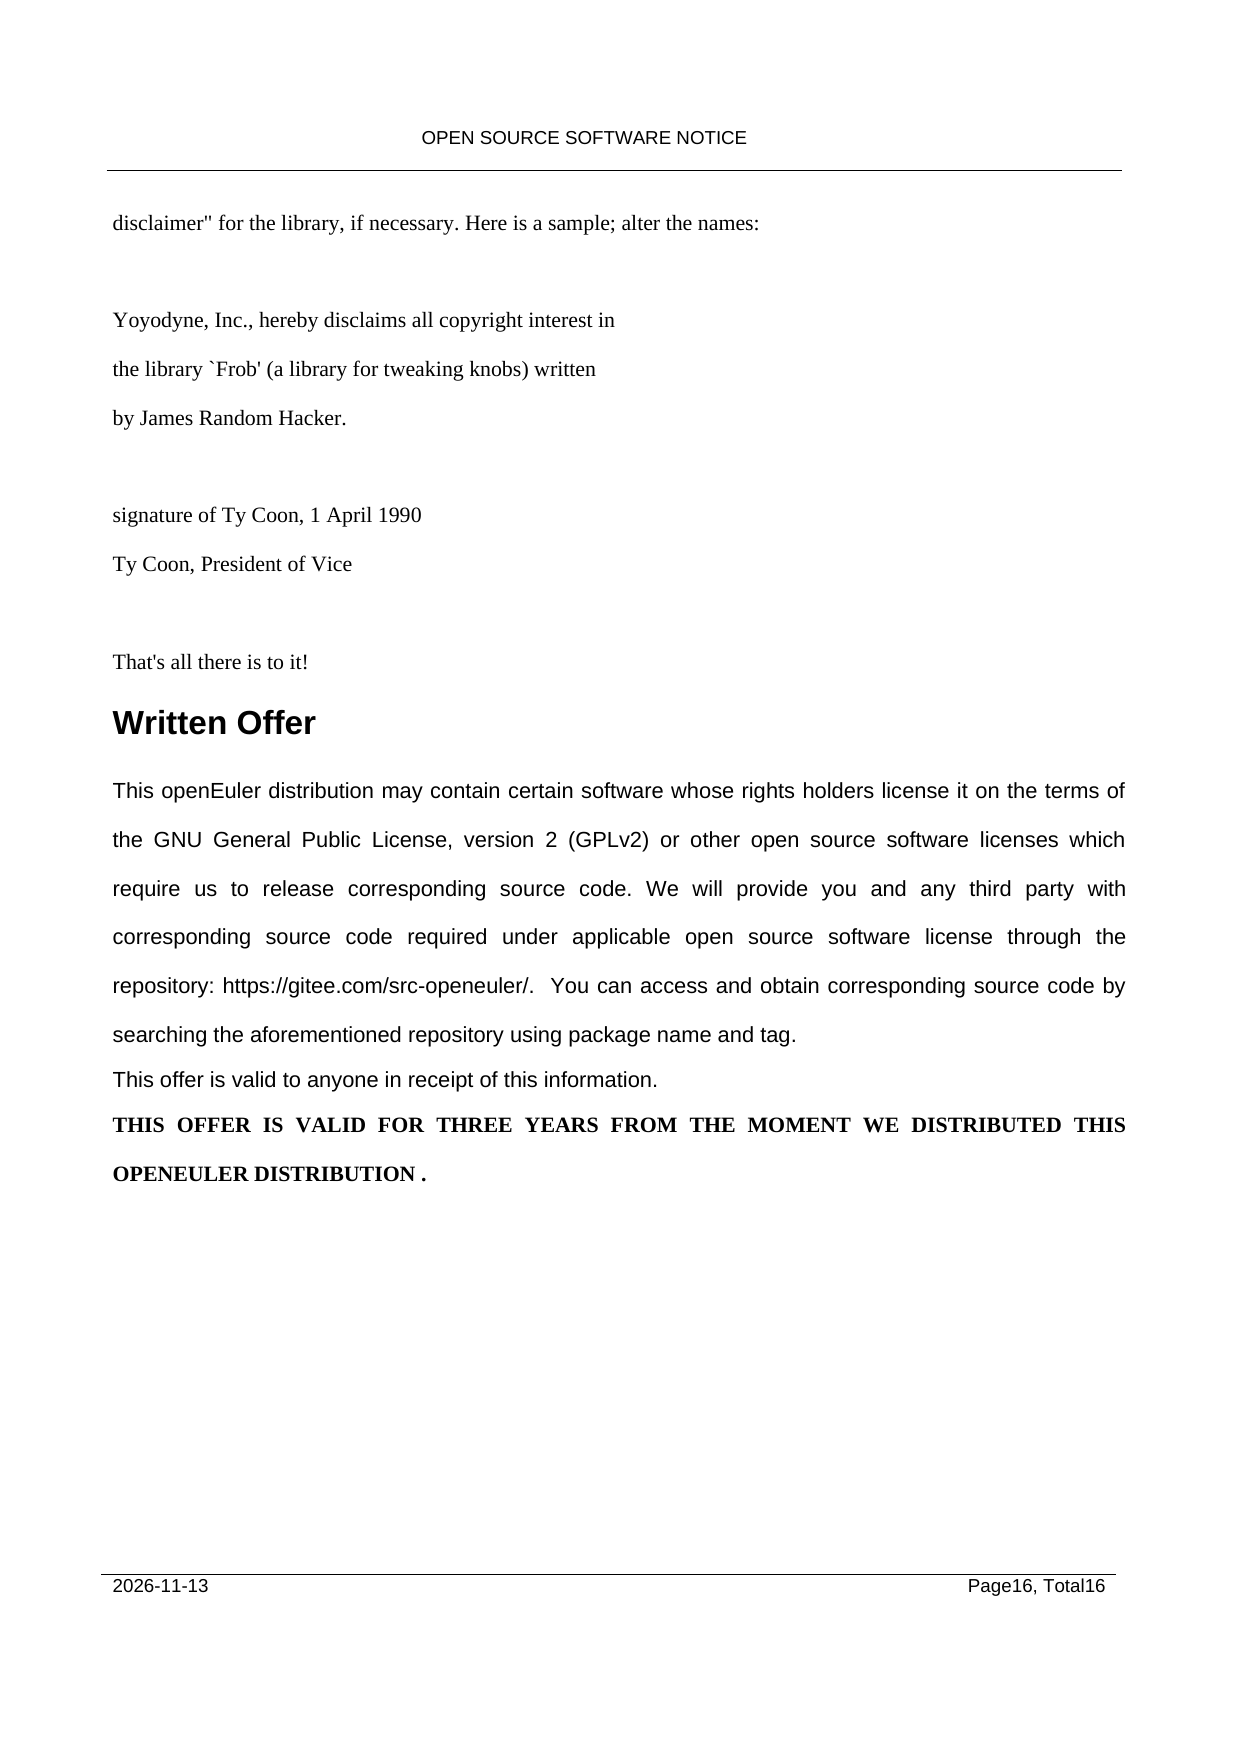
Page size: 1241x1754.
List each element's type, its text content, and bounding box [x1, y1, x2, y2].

text This openEuler distribution may contain certain software whose rights holders license it on the terms of the GNU General Public License, version 2 (GPLv2) or other open source software licenses which require us to release corresponding source code. We will provide you and any third party with corresponding source code required under applicable open source software license through the repository: https://gitee.com/src-openeuler/. You can access and obtain corresponding source code by searching the aforementioned repository using package name and tag. [112, 774, 1128, 1051]
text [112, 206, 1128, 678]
text THIS OFFER IS VALID FOR THREE YEARS FROM THE MOMENT WE DISTRIBUTED THIS OPENEULER DISTRIBUTION . [112, 1108, 1128, 1189]
text This offer is valid to anyone in receipt of this information. [112, 1063, 1128, 1096]
text Written Offer [112, 690, 1128, 755]
